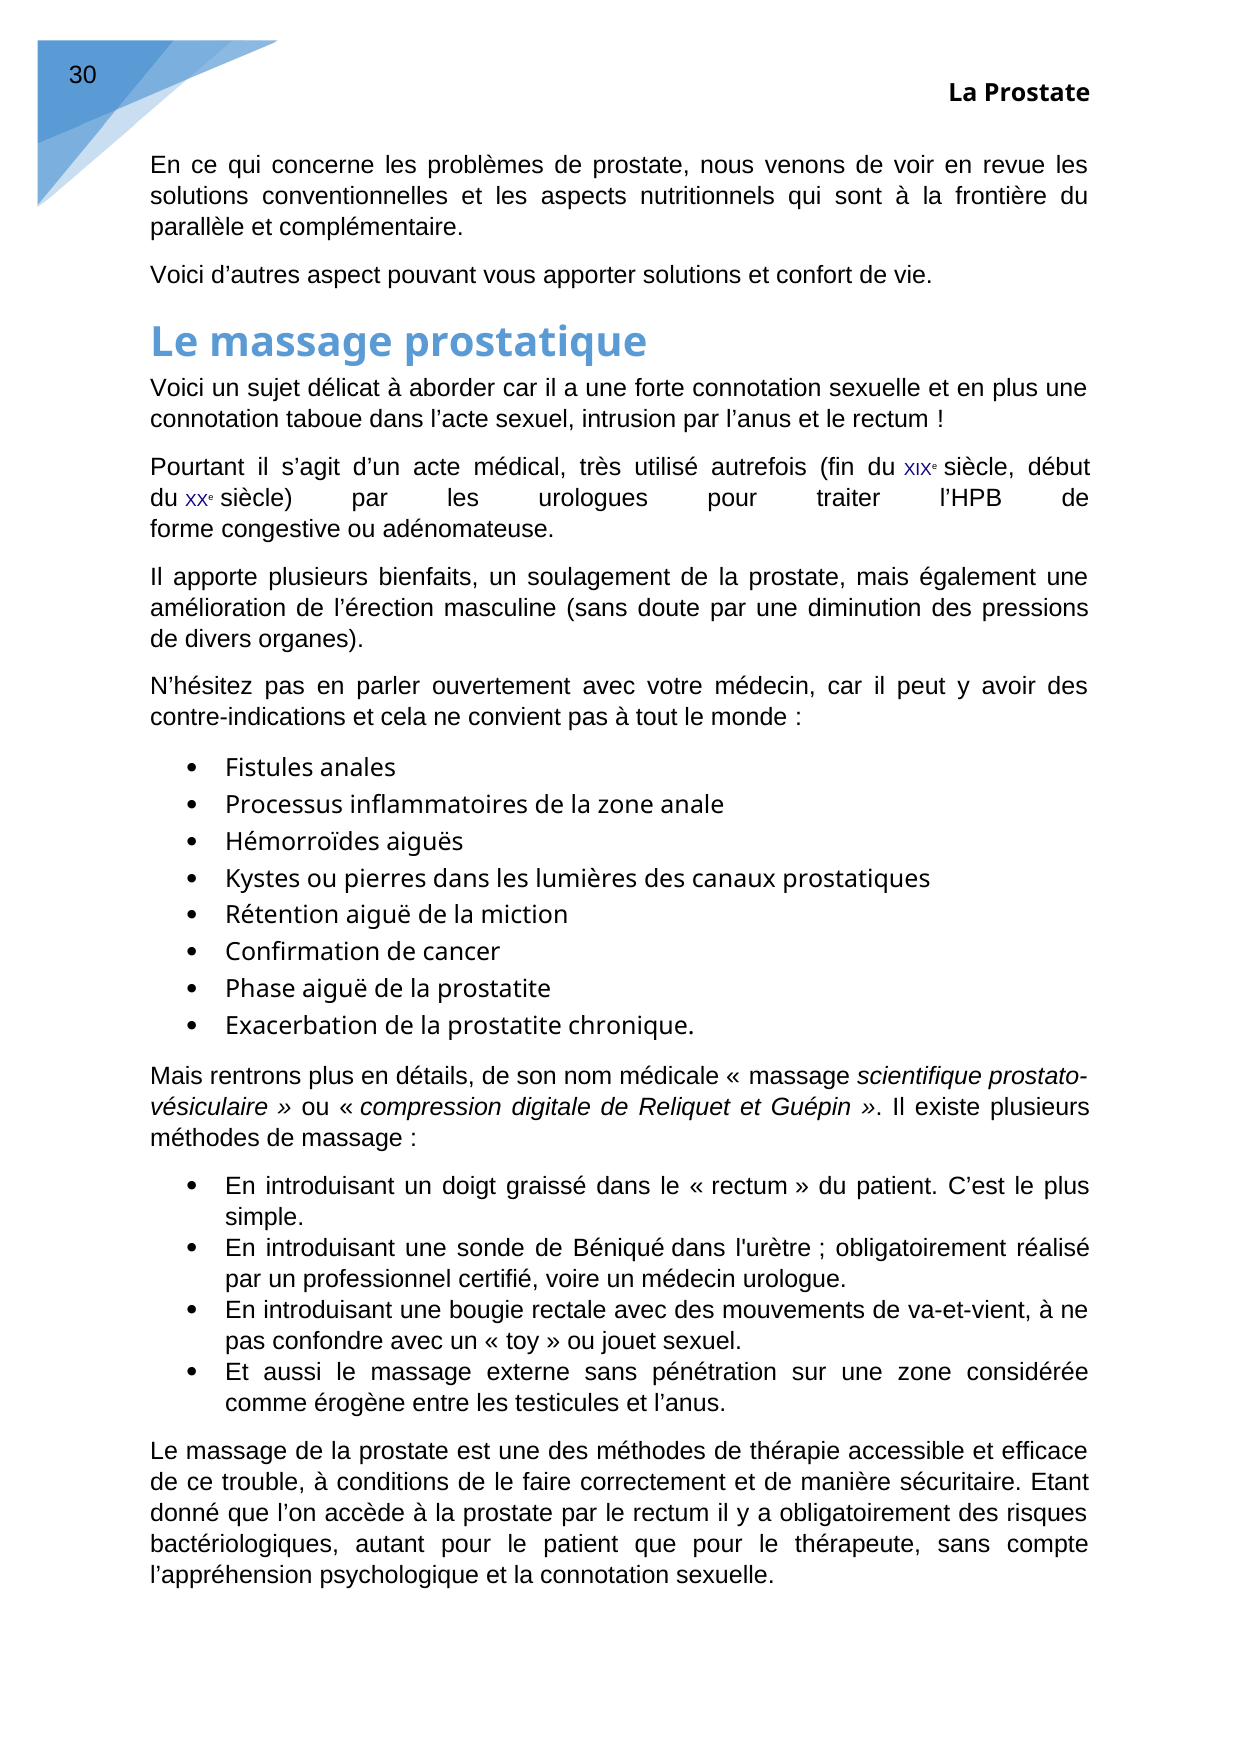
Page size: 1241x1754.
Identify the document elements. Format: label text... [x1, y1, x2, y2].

text Le massage de la prostate est une des méthodes de thérapie accessible et efficace de ce trouble, à conditions de le faire correctement et de manière sécuritaire. Etant donné que l’on accède à la prostate par le rectum il y a obligatoirement des risques bactériologiques, autant pour le patient que pour le thérapeute, sans compte l’appréhension psychologique et la connotation sexuelle. [150, 1558, 1090, 1589]
text Mais rentrons plus en détails, de son nom médicale « massage scientifique prostato-vésiculaire » ou « compression digitale de Reliquet et Guépin ». Il existe plusieurs méthodes de massage : [150, 1061, 1090, 1152]
list Et aussi le massage externe sans pénétration sur une zone considérée comme érogène entre les testicules et l’anus. [187, 1357, 1090, 1417]
list En introduisant un doigt graissé dans le « rectum » du patient. C’est le plus simple. [187, 1171, 1090, 1231]
list En introduisant une sonde de Béniqué dans l'urètre ; obligatoirement réalisé par un professionnel certifié, voire un médecin urologue. [187, 1233, 1090, 1293]
text Pourtant il s’agit d’un acte médical, très utilisé autrefois (fin du xixe siècle, début du xxe siècle) par les urologues pour traiter l’HPB de forme congestive ou adénomateuse. [150, 452, 1090, 542]
list Hémorroïdes aiguës [187, 823, 1090, 858]
text Il apporte plusieurs bienfaits, un soulagement de la prostate, mais également une amélioration de l’érection masculine (sans doute par une diminution des pressions de divers organes). [150, 561, 1090, 652]
list Processus inflammatoires de la zone anale [187, 787, 1090, 821]
subtitle Le massage prostatique [150, 312, 1090, 368]
text En ce qui concerne les problèmes de prostate, nous venons de voir en revue les solutions conventionnelles et les aspects nutritionnels qui sont à la frontière du parallèle et complémentaire. [150, 150, 1090, 241]
list Phase aiguë de la prostatite [187, 971, 1090, 1005]
picture [37, 40, 279, 209]
list Fistules anales [187, 750, 1090, 784]
list Confirmation de cancer [187, 934, 1090, 968]
list Rétention aiguë de la miction [187, 897, 1090, 931]
list Kystes ou pierres dans les lumières des canaux prostatiques [187, 860, 1090, 894]
list En introduisant une bougie rectale avec des mouvements de va-et-vient, à ne pas confondre avec un « toy » ou jouet sexuel. [187, 1295, 1090, 1355]
text Voici d’autres aspect pouvant vous apporter solutions et confort de vie. [150, 260, 1090, 288]
list Exacerbation de la prostatite chronique. [187, 1007, 1090, 1041]
text N’hésitez pas en parler ouvertement avec votre médecin, car il peut y avoir des contre-indications et cela ne convient pas à tout le monde : [150, 671, 1090, 731]
text Voici un sujet délicat à aborder car il a une forte connotation sexuelle et en plus une connotation taboue dans l’acte sexuel, intrusion par l’anus et le rectum ! [150, 373, 1090, 433]
